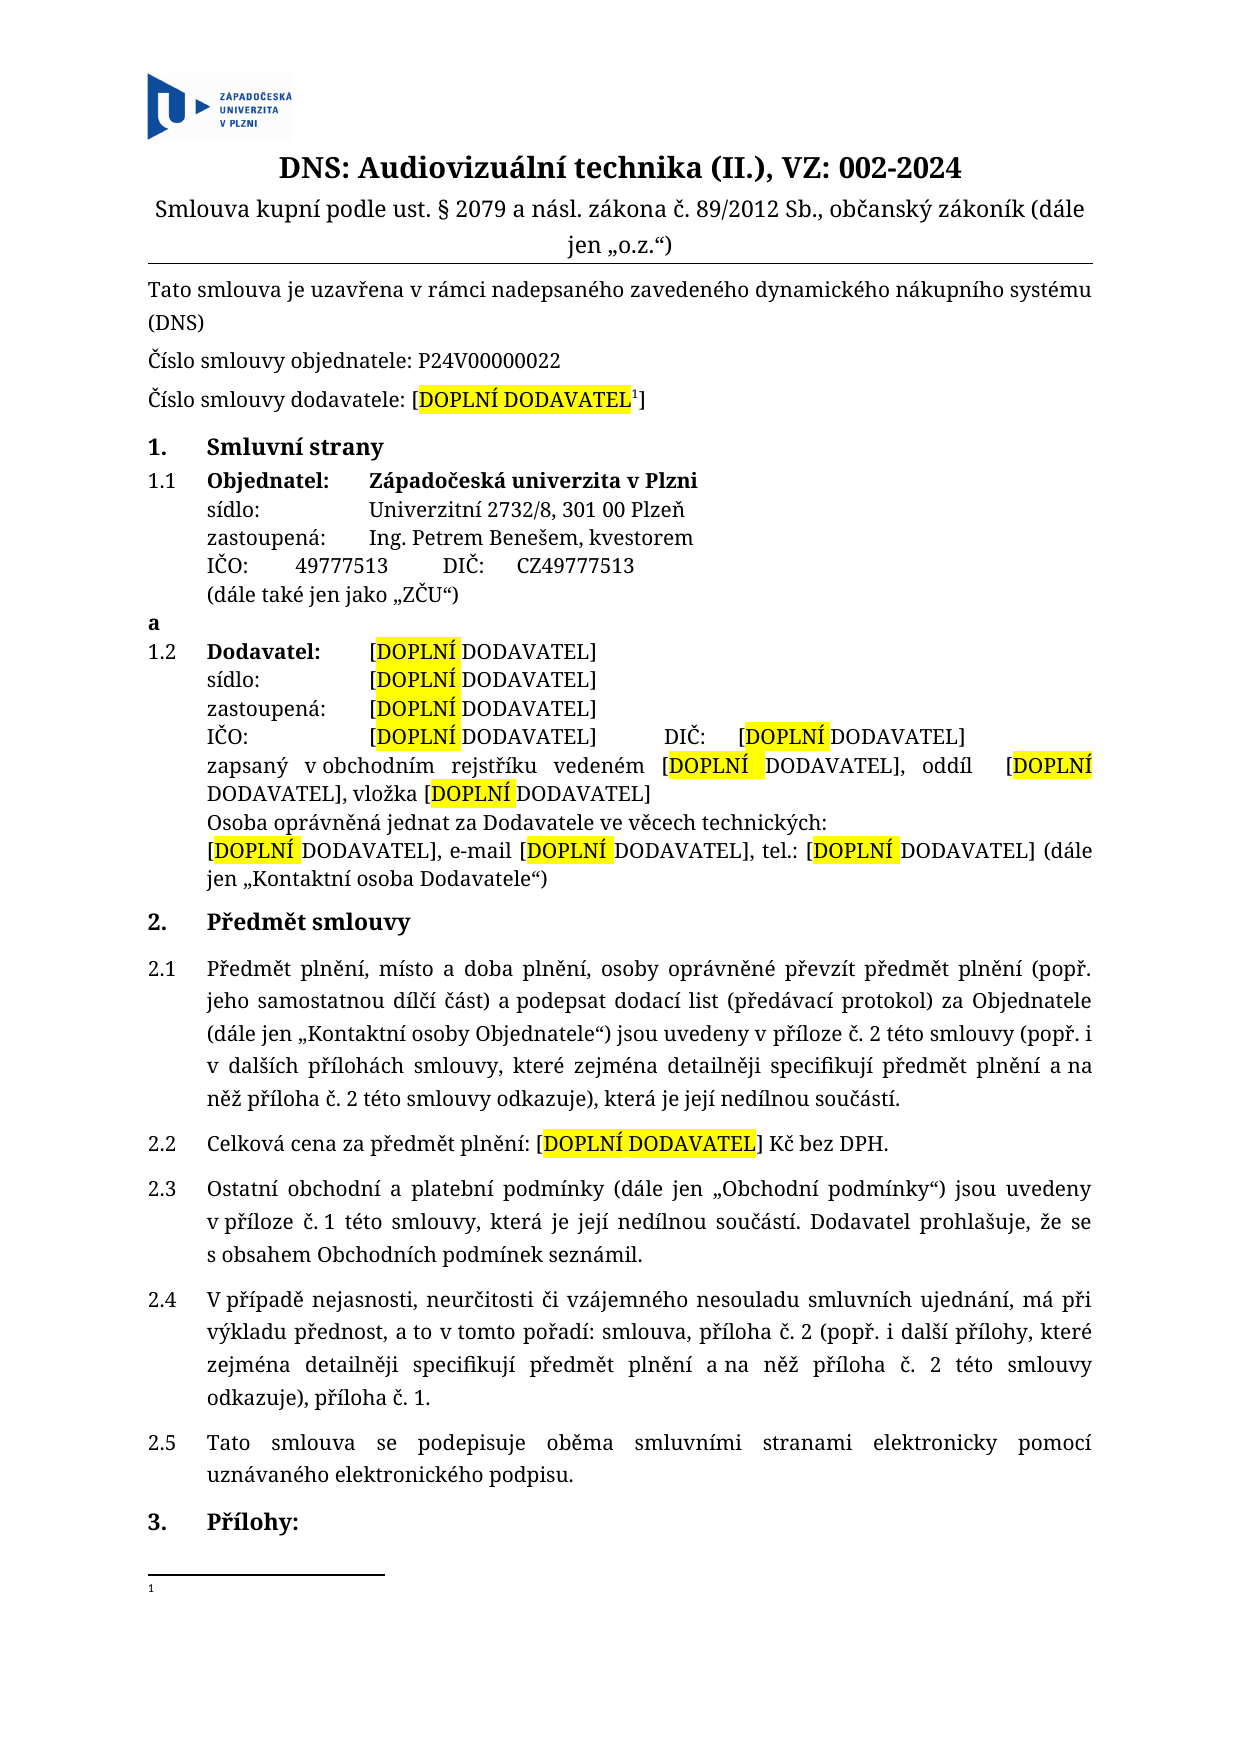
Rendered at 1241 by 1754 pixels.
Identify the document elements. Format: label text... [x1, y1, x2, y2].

text IČO: [DOPLNÍ DODAVATEL] DIČ: [DOPLNÍ DODAVATEL] [207, 722, 376, 751]
list Objednatel: Západočeská univerzita v Plzni [148, 466, 1093, 495]
text [DOPLNÍ DODAVATEL], e-mail [DOPLNÍ DODAVATEL], tel.: [DOPLNÍ DODAVATEL] (dále jen „Kontaktní osoba Dodavatele“) [207, 836, 1093, 893]
text (dále také jen jako „ZČU“) [207, 580, 1093, 608]
text zapsaný v obchodním rejstříku vedeném [DOPLNÍ DODAVATEL], oddíl [DOPLNÍ DODAVATEL], vložka [DOPLNÍ DODAVATEL] [207, 751, 1093, 808]
list Přílohy: [148, 1505, 1093, 1537]
list Tato smlouva se podepisuje oběma smluvními stranami elektronicky pomocí uznávaného elektronického podpisu. [148, 1428, 1093, 1489]
list V případě nejasnosti, neurčitosti či vzájemného nesouladu smluvních ujednání, má při výkladu přednost, a to v tomto pořadí: smlouva, příloha č. 2 (popř. i další přílohy, které zejména detailněji specifikují předmět plnění a na něž příloha č. 2 této smlouvy odkazuje), příloha č. 1. [148, 1285, 1093, 1411]
text Číslo smlouvy dodavatele: [DOPLNÍ DODAVATEL] [631, 385, 1093, 414]
list Dodavatel: [DOPLNÍ DODAVATEL] [148, 637, 376, 665]
list Celková cena za předmět plnění: [DOPLNÍ DODAVATEL] Kč bez DPH. [148, 1129, 543, 1158]
text zastoupená: Ing. Petrem Benešem, kvestorem [207, 523, 1093, 552]
text IČO: 49777513 DIČ: CZ49777513 [207, 552, 1093, 580]
text Číslo smlouvy dodavatele: [DOPLNÍ DODAVATEL] [148, 385, 419, 414]
text zastoupená: [DOPLNÍ DODAVATEL] [461, 694, 1093, 722]
text sídlo: [DOPLNÍ DODAVATEL] [207, 665, 376, 694]
text a [148, 608, 1093, 637]
text sídlo: [DOPLNÍ DODAVATEL] [461, 665, 1093, 694]
list Ostatní obchodní a platební podmínky (dále jen „Obchodní podmínky“) jsou uvedeny v příloze č. 1 této smlouvy, která je její nedílnou součástí. Dodavatel prohlašuje, že se s obsahem Obchodních podmínek seznámil. [148, 1174, 1093, 1268]
list Celková cena za předmět plnění: [DOPLNÍ DODAVATEL] Kč bez DPH. [756, 1129, 1093, 1158]
text Číslo smlouvy objednatele: P24V00000022 [148, 346, 1093, 375]
text Smlouva kupní podle ust. § 2079 a násl. zákona č. 89/2012 Sb., občanský zákoník (dále jen „o.z.“) [148, 193, 1093, 263]
text DNS: Audiovizuální technika (II.), VZ: 002-2024 [148, 148, 1093, 187]
text Osoba oprávněná jednat za Dodavatele ve věcech technických: [207, 808, 1093, 836]
text zastoupená: [DOPLNÍ DODAVATEL] [207, 694, 376, 722]
picture [147, 73, 292, 140]
text IČO: [DOPLNÍ DODAVATEL] DIČ: [DOPLNÍ DODAVATEL] [461, 722, 745, 751]
text IČO: [DOPLNÍ DODAVATEL] DIČ: [DOPLNÍ DODAVATEL] [830, 722, 1093, 751]
list Předmět plnění, místo a doba plnění, osoby oprávněné převzít předmět plnění (popř. jeho samostatnou dílčí část) a podepsat dodací list (předávací protokol) za Objednatele (dále jen „Kontaktní osoby Objednatele“) jsou uvedeny v příloze č. 2 této smlouvy (popř. i v dalších přílohách smlouvy, které zejména detailněji specifikují předmět plnění a na něž příloha č. 2 této smlouvy odkazuje), která je její nedílnou součástí. [148, 954, 1093, 1113]
list Smluvní strany [148, 430, 1093, 462]
text sídlo: Univerzitní 2732/8, 301 00 Plzeň [207, 495, 1093, 523]
text Tato smlouva je uzavřena v rámci nadepsaného zavedeného dynamického nákupního systému (DNS) [148, 275, 1093, 336]
list Předmět smlouvy [148, 905, 1093, 937]
list Dodavatel: [DOPLNÍ DODAVATEL] [461, 637, 1093, 665]
